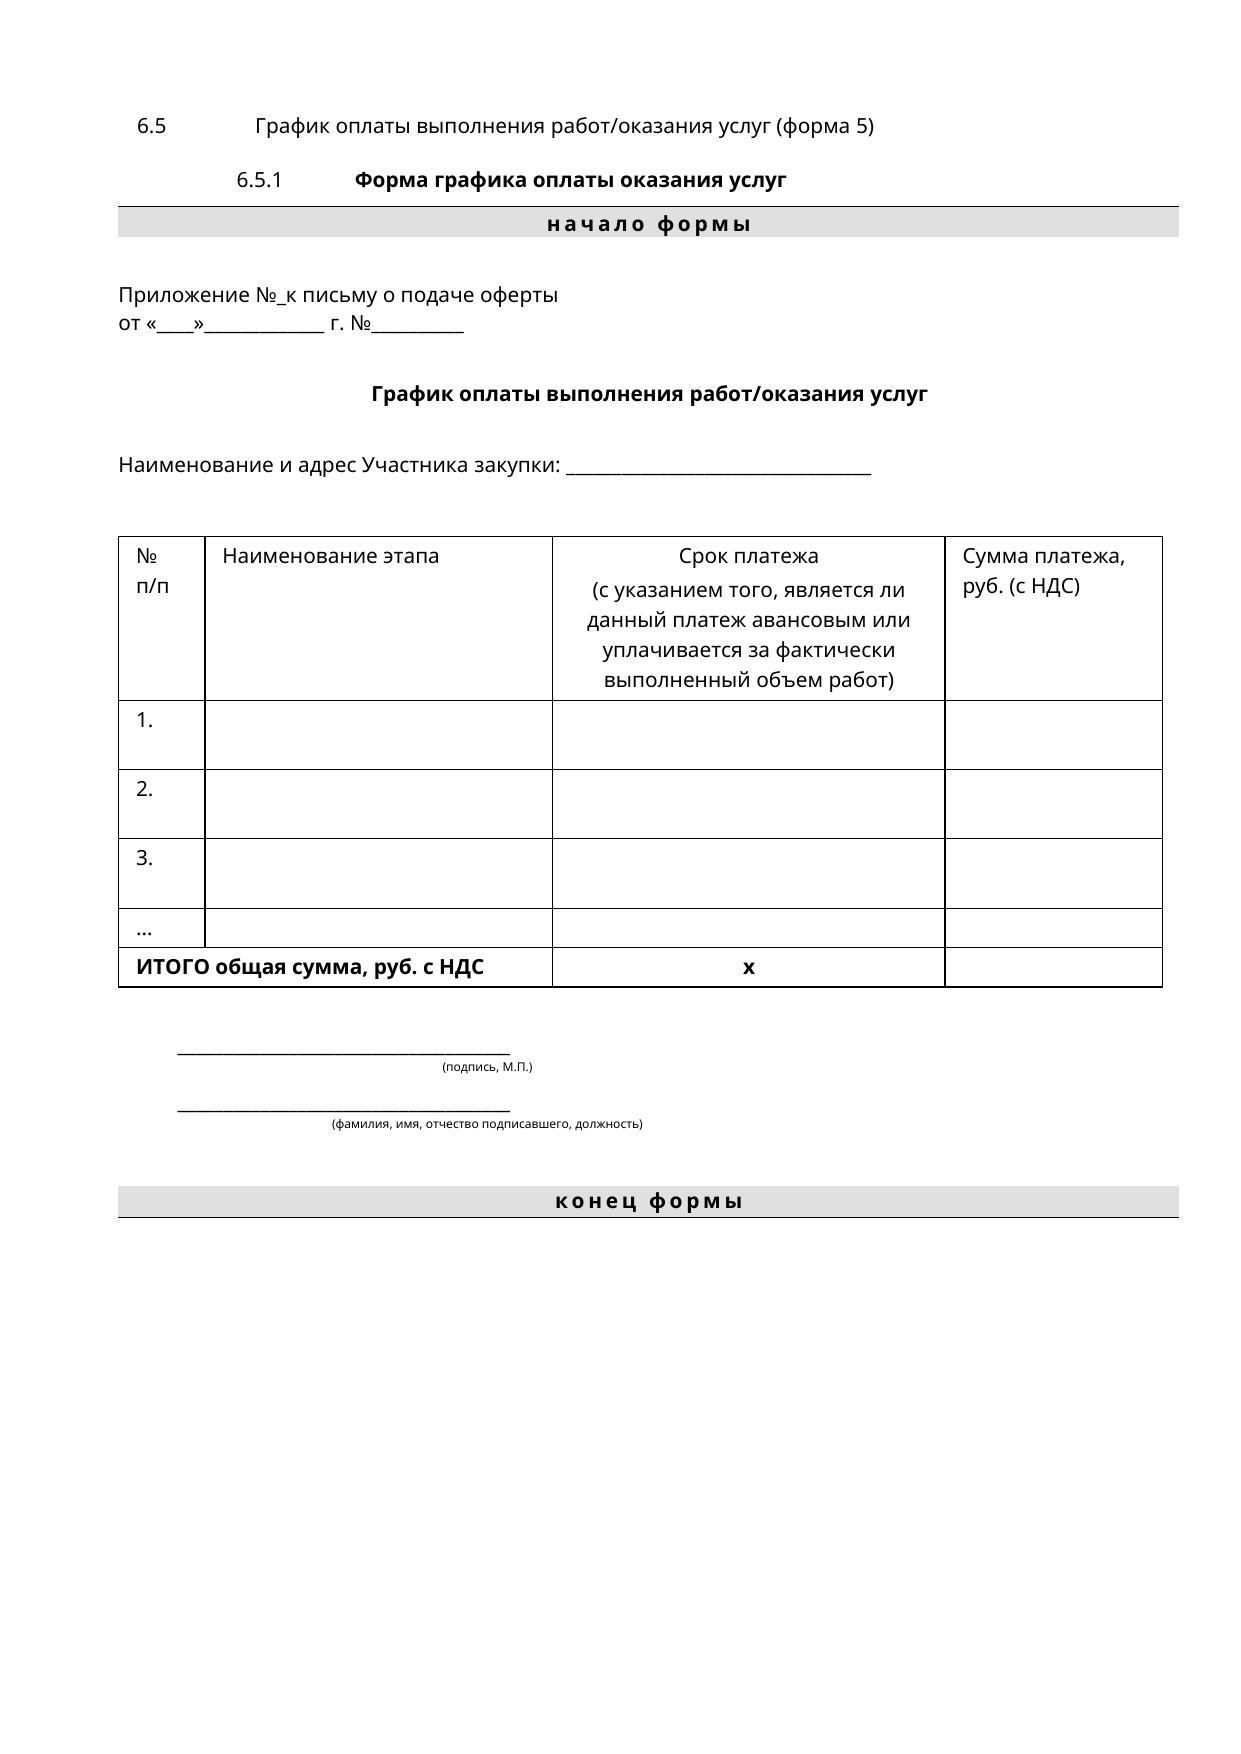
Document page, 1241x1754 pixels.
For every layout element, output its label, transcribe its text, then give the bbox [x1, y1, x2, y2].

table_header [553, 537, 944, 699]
list Форма графика оплаты оказания услуг [236, 165, 1181, 193]
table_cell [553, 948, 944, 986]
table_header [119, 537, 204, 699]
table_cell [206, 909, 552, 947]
text конец формы [118, 1186, 1179, 1217]
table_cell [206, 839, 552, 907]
subtitle График оплаты выполнения работ/оказания услуг (форма 5) [137, 111, 1181, 140]
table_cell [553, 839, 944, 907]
text ____________________________________ [118, 1030, 1181, 1058]
text Приложение №_к письму о подаче оферты от «____»_____________ г. №__________ [118, 280, 1181, 337]
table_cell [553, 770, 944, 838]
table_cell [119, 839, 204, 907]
text Наименование и адрес Участника закупки: _________________________________ [118, 450, 1181, 479]
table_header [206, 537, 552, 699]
text ____________________________________ [118, 1087, 1181, 1115]
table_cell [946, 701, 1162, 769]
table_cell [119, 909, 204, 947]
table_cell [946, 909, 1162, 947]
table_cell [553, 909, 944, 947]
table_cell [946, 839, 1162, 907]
text (фамилия, имя, отчество подписавшего, должность) [118, 1115, 797, 1144]
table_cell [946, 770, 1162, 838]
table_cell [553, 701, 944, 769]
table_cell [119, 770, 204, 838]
text (подпись, М.П.) [118, 1058, 797, 1087]
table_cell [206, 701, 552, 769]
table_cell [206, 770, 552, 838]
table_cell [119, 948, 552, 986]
text График оплаты выполнения работ/оказания услуг [118, 379, 1181, 408]
text начало формы [118, 207, 1179, 237]
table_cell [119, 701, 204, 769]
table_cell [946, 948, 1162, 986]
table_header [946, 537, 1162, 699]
